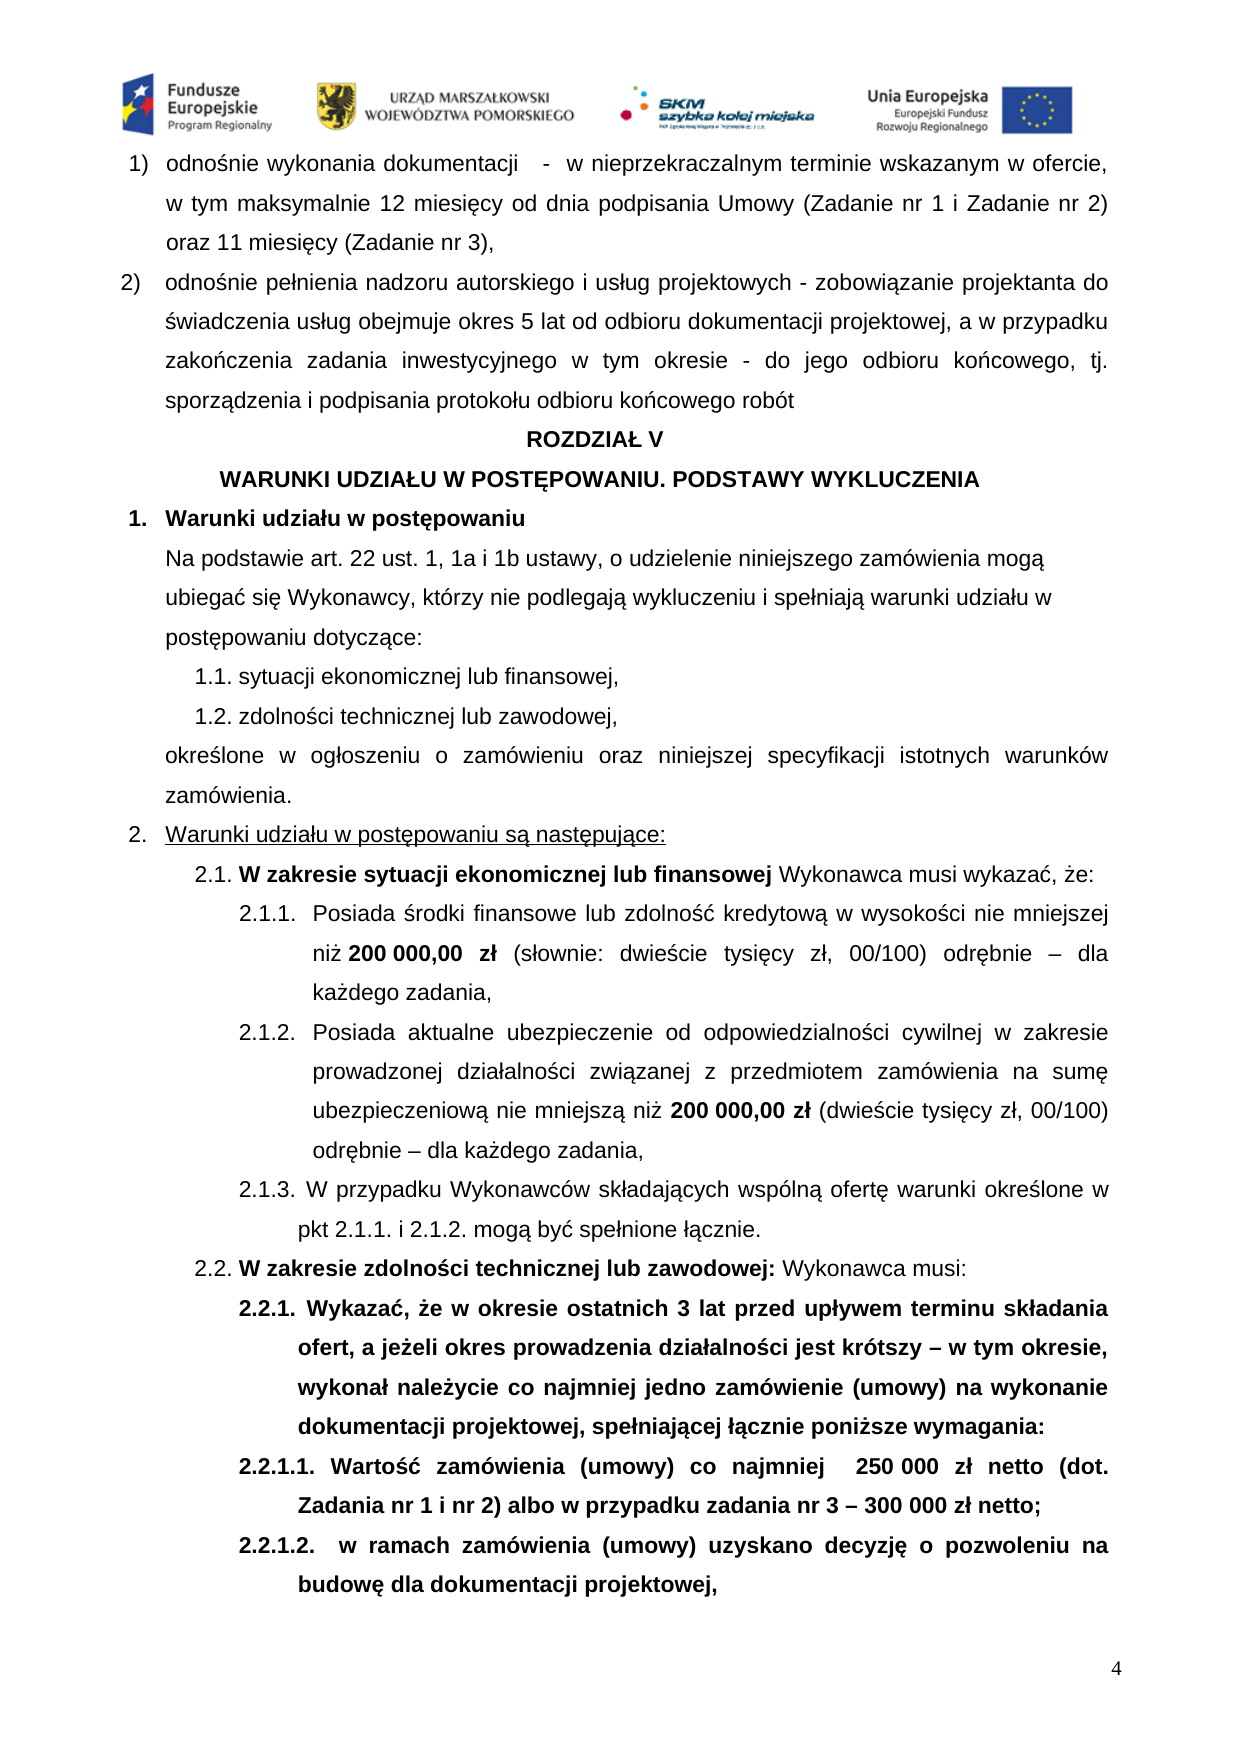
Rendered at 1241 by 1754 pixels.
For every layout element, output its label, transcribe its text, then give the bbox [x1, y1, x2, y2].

list W przypadku Wykonawców składających wspólną ofertę warunki określone w pkt 2.1.1. i 2.1.2. mogą być spełnione łącznie. [238, 1176, 1109, 1242]
text określone w ogłoszeniu o zamówieniu oraz niniejszej specyfikacji istotnych warunków zamówienia. [165, 742, 1109, 808]
text 2.2.1.1. Wartość zamówienia (umowy) co najmniej 250 000 zł netto (dot. Zadania nr 1 i nr 2) albo w przypadku zadania nr 3 – 300 000 zł netto; [238, 1453, 1109, 1519]
picture [113, 73, 1087, 150]
list odnośnie pełnienia nadzoru autorskiego i usług projektowych - zobowiązanie projektanta do świadczenia usług obejmuje okres 5 lat od odbioru dokumentacji projektowej, a w przypadku zakończenia zadania inwestycyjnego w tym okresie - do jego odbioru końcowego, tj. sporządzenia i podpisania protokołu odbioru końcowego robót [120, 268, 1109, 413]
list Posiada środki finansowe lub zdolność kredytową w wysokości nie mniejszej niż 200 000,00 zł (słownie: dwieście tysięcy zł, 00/100) odrębnie – dla każdego zadania, [239, 900, 1109, 1005]
list W zakresie zdolności technicznej lub zawodowej: Wykonawca musi: [194, 1255, 1109, 1282]
text WARUNKI UDZIAŁU W POSTĘPOWANIU. PODSTAWY WYKLUCZENIA [91, 466, 1109, 492]
list sytuacji ekonomicznej lub finansowej, [181, 663, 1109, 689]
list odnośnie wykonania dokumentacji - w nieprzekraczalnym terminie wskazanym w ofercie, w tym maksymalnie 12 miesięcy od dnia podpisania Umowy (Zadanie nr 1 i Zadanie nr 2) oraz 11 miesięcy (Zadanie nr 3), [128, 150, 1109, 255]
text 2.2.1.2. w ramach zamówienia (umowy) uzyskano decyzję o pozwoleniu na budowę dla dokumentacji projektowej, [238, 1532, 1109, 1598]
list Posiada aktualne ubezpieczenie od odpowiedzialności cywilnej w zakresie prowadzonej działalności związanej z przedmiotem zamówienia na sumę ubezpieczeniową nie mniejszą niż 200 000,00 zł (dwieście tysięcy zł, 00/100) odrębnie – dla każdego zadania, [238, 1018, 1109, 1163]
list W zakresie sytuacji ekonomicznej lub finansowej Wykonawca musi wykazać, że: [194, 861, 1109, 887]
list zdolności technicznej lub zawodowej, [181, 703, 1109, 729]
text Na podstawie art. 22 ust. 1, 1a i 1b ustawy, o udzielenie niniejszego zamówienia mogą ubiegać się Wykonawcy, którzy nie podlegają wykluczeniu i spełniają warunki udziału w postępowaniu dotyczące: [165, 545, 1109, 650]
list Warunki udziału w postępowaniu są następujące: [128, 821, 1109, 847]
text ROZDZIAŁ V [91, 426, 1109, 453]
list Wykazać, że w okresie ostatnich 3 lat przed upływem terminu składania ofert, a jeżeli okres prowadzenia działalności jest krótszy – w tym okresie, wykonał należycie co najmniej jedno zamówienie (umowy) na wykonanie dokumentacji projektowej, spełniającej łącznie poniższe wymagania: [238, 1295, 1109, 1440]
list Warunki udziału w postępowaniu [128, 505, 1109, 532]
